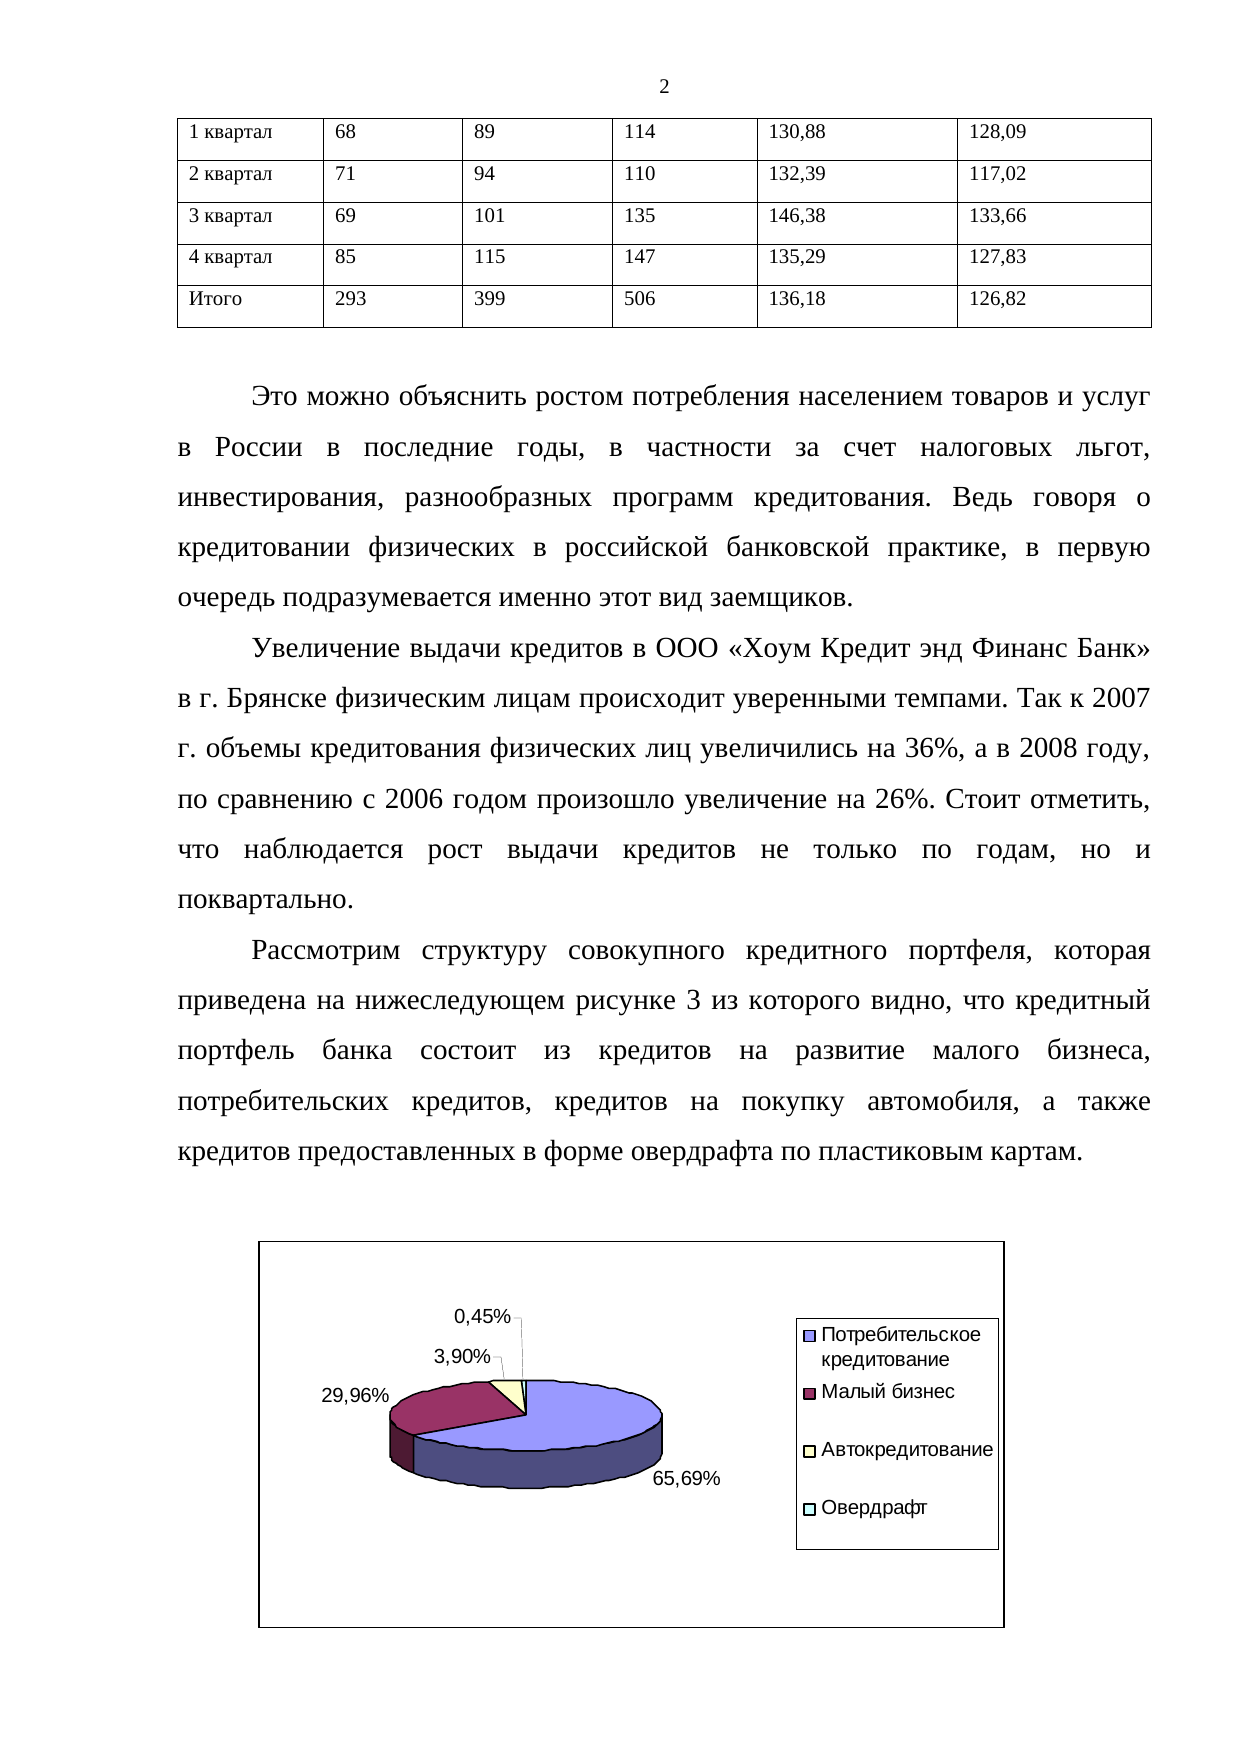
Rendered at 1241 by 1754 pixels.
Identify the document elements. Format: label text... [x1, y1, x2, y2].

table_cell 101 [463, 203, 612, 243]
table_cell 89 [463, 119, 612, 160]
table_cell 2 квартал [178, 161, 323, 202]
table_cell 3 квартал [178, 203, 323, 243]
table_cell 399 [463, 286, 612, 327]
table_cell 293 [324, 286, 462, 327]
table_cell 71 [324, 161, 462, 202]
table_cell 132,39 [758, 161, 957, 202]
table_cell 4 квартал [178, 245, 323, 285]
table_cell 94 [463, 161, 612, 202]
table_cell 133,66 [958, 203, 1151, 243]
text Увеличение выдачи кредитов в ООО «Хоум Кредит энд Финанс Банк» в г. Брянске физическим лицам происходит уверенными темпами. Так к . объемы кредитования физических лиц увеличились на 36%, а в 2008 году, по сравнению с 2006 годом произошло увеличение на 26%. Стоит отметить, что наблюдается рост выдачи кредитов не только по годам, но и поквартально. [177, 630, 1152, 915]
table_cell 117,02 [958, 161, 1151, 202]
table_cell 127,83 [958, 245, 1151, 285]
table_cell 146,38 [758, 203, 957, 243]
table_cell 115 [463, 245, 612, 285]
table_cell 110 [613, 161, 757, 202]
table_cell 68 [324, 119, 462, 160]
table_cell 506 [613, 286, 757, 327]
table_cell 136,18 [758, 286, 957, 327]
table_cell 147 [613, 245, 757, 285]
table_cell 69 [324, 203, 462, 243]
table_cell 85 [324, 245, 462, 285]
table_cell 135 [613, 203, 757, 243]
table_cell 126,82 [958, 286, 1151, 327]
table_cell 1 квартал [178, 119, 323, 160]
table_cell 135,29 [758, 245, 957, 285]
table_cell 114 [613, 119, 757, 160]
text Это можно объяснить ростом потребления населением товаров и услуг в России в последние годы, в частности за счет налоговых льгот, инвестирования, разнообразных программ кредитования. Ведь говоря о кредитовании физических в российской банковской практике, в первую очередь подразумевается именно этот вид заемщиков. [177, 378, 1152, 613]
table_cell 128,09 [958, 119, 1151, 160]
text Рассмотрим структуру совокупного кредитного портфеля, которая приведена на нижеследующем рисунке 3 из которого видно, что кредитный портфель банка состоит из кредитов на развитие малого бизнеса, потребительских кредитов, кредитов на покупку автомобиля, а также кредитов предоставленных в форме овердрафта по пластиковым картам. [177, 932, 1152, 1167]
table_cell 130,88 [758, 119, 957, 160]
table_cell Итого [178, 286, 323, 327]
